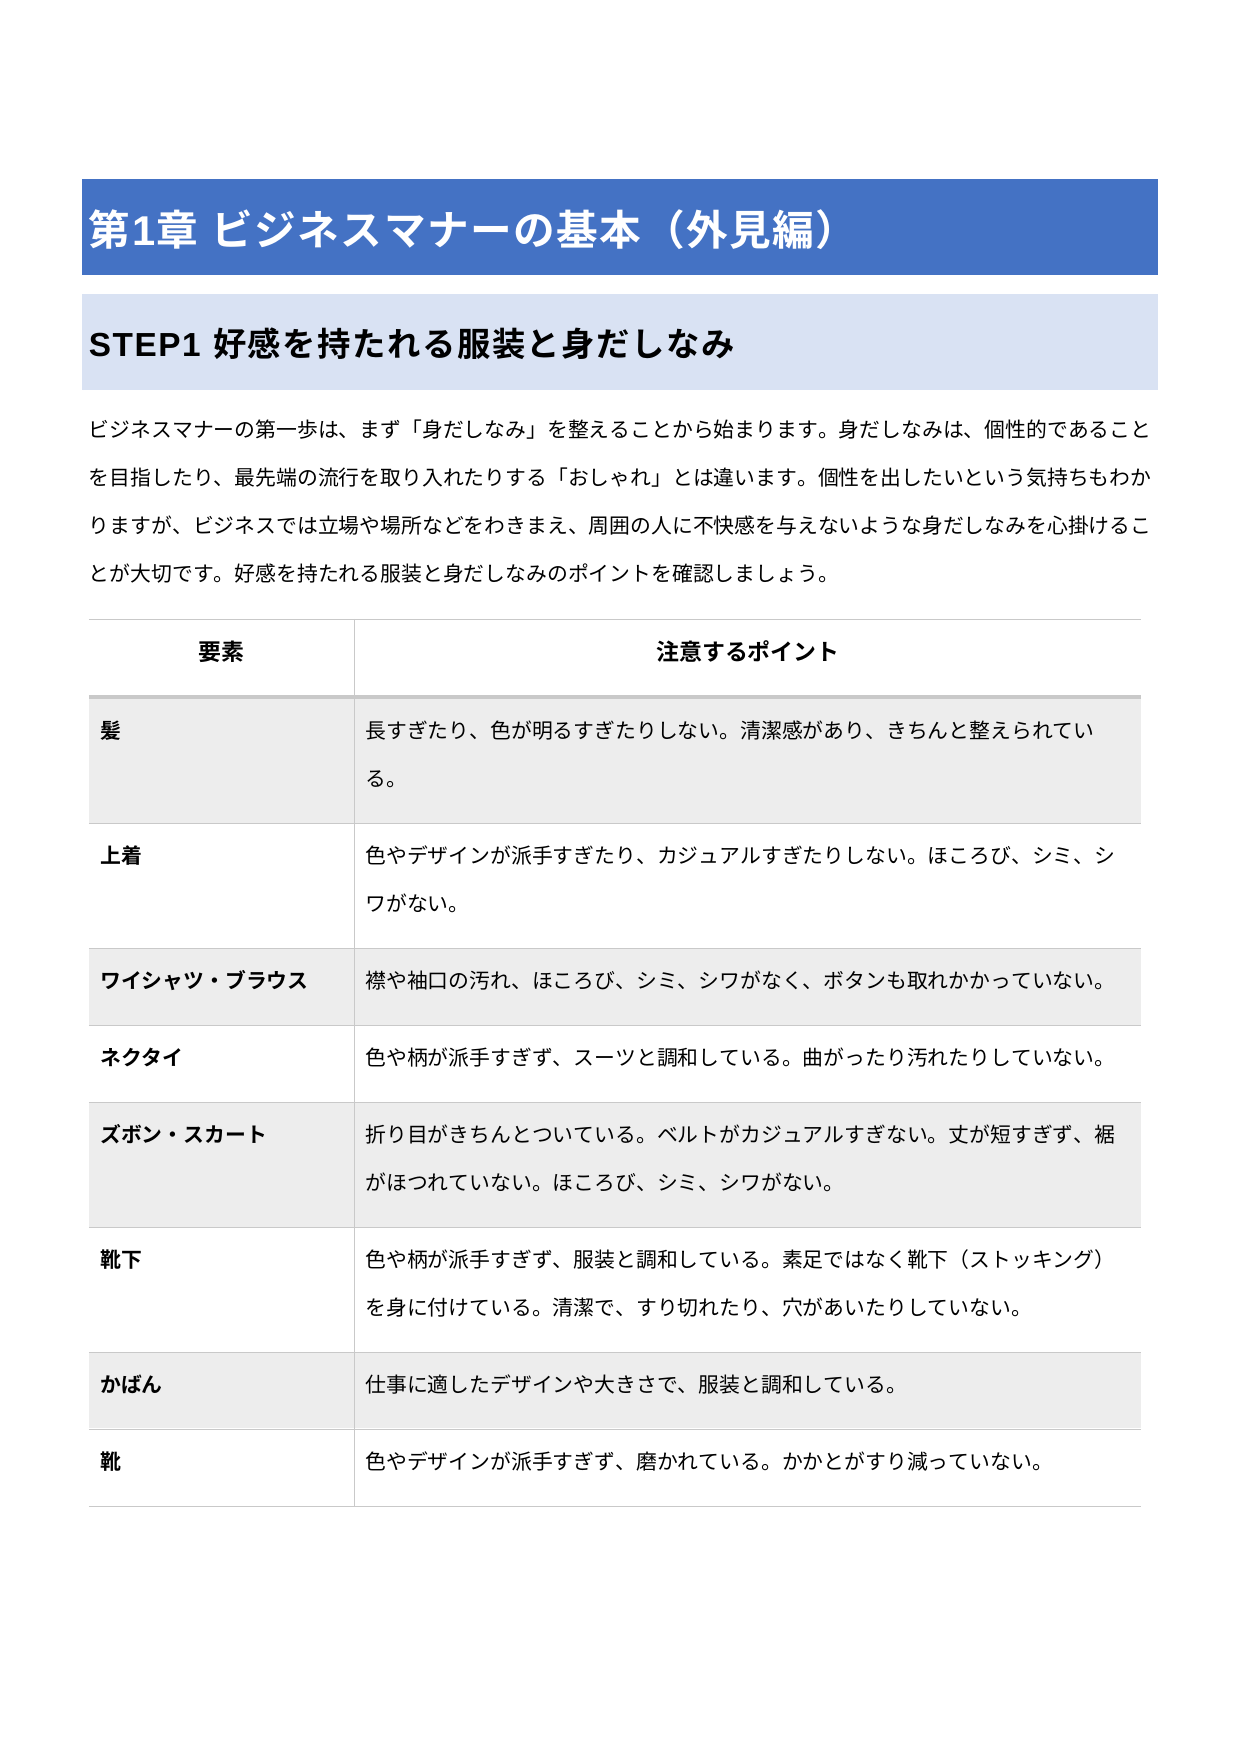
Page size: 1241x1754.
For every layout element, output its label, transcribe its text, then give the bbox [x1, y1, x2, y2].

subtitle 好感を持たれる服装と身だしなみ [89, 301, 1152, 384]
table_header 要素 [89, 620, 354, 695]
table_cell 色やデザインが派手すぎず、磨かれている。かかとがすり減っていない。 [355, 1430, 1141, 1506]
table_cell 色や柄が派手すぎず、服装と調和している。素足ではなく靴下（ストッキング）を身に付けている。清潔で、すり切れたり、穴があいたりしていない。 [355, 1228, 1141, 1352]
table_cell 靴下 [89, 1228, 354, 1352]
table_cell 仕事に適したデザインや大きさで、服装と調和している。 [355, 1353, 1141, 1428]
table_cell 色やデザインが派手すぎたり、カジュアルすぎたりしない。ほころび、シミ、シワがない。 [355, 824, 1141, 948]
subtitle ビジネスマナーの基本（外見編） [89, 185, 1152, 269]
table_header 注意するポイント [355, 620, 1141, 695]
table_cell 色や柄が派手すぎず、スーツと調和している。曲がったり汚れたりしていない。 [355, 1026, 1141, 1102]
table_cell 上着 [89, 824, 354, 948]
table_cell かばん [89, 1353, 354, 1428]
table_cell ワイシャツ・ブラウス [89, 949, 354, 1025]
text ビジネスマナーの第一歩は、まず「身だしなみ」を整えることから始まります。身だしなみは、個性的であることを目指したり、最先端の流行を取り入れたりする「おしゃれ」とは違います。個性を出したいという気持ちもわかりますが、ビジネスでは立場や場所などをわきまえ、周囲の人に不快感を与えないような身だしなみを心掛けることが大切です。好感を持たれる服装と身だしなみのポイントを確認しましょう。 [89, 408, 1152, 593]
table_cell ネクタイ [89, 1026, 354, 1102]
table_cell 長すぎたり、色が明るすぎたりしない。清潔感があり、きちんと整えられている。 [355, 699, 1141, 823]
table_cell 襟や袖口の汚れ、ほころび、シミ、シワがなく、ボタンも取れかかっていない。 [355, 949, 1141, 1025]
table_cell ズボン・スカート [89, 1103, 354, 1227]
table_cell 靴 [89, 1430, 354, 1506]
table_cell 折り目がきちんとついている。ベルトがカジュアルすぎない。丈が短すぎず、裾がほつれていない。ほころび、シミ、シワがない。 [355, 1103, 1141, 1227]
table_cell 髪 [89, 699, 354, 823]
